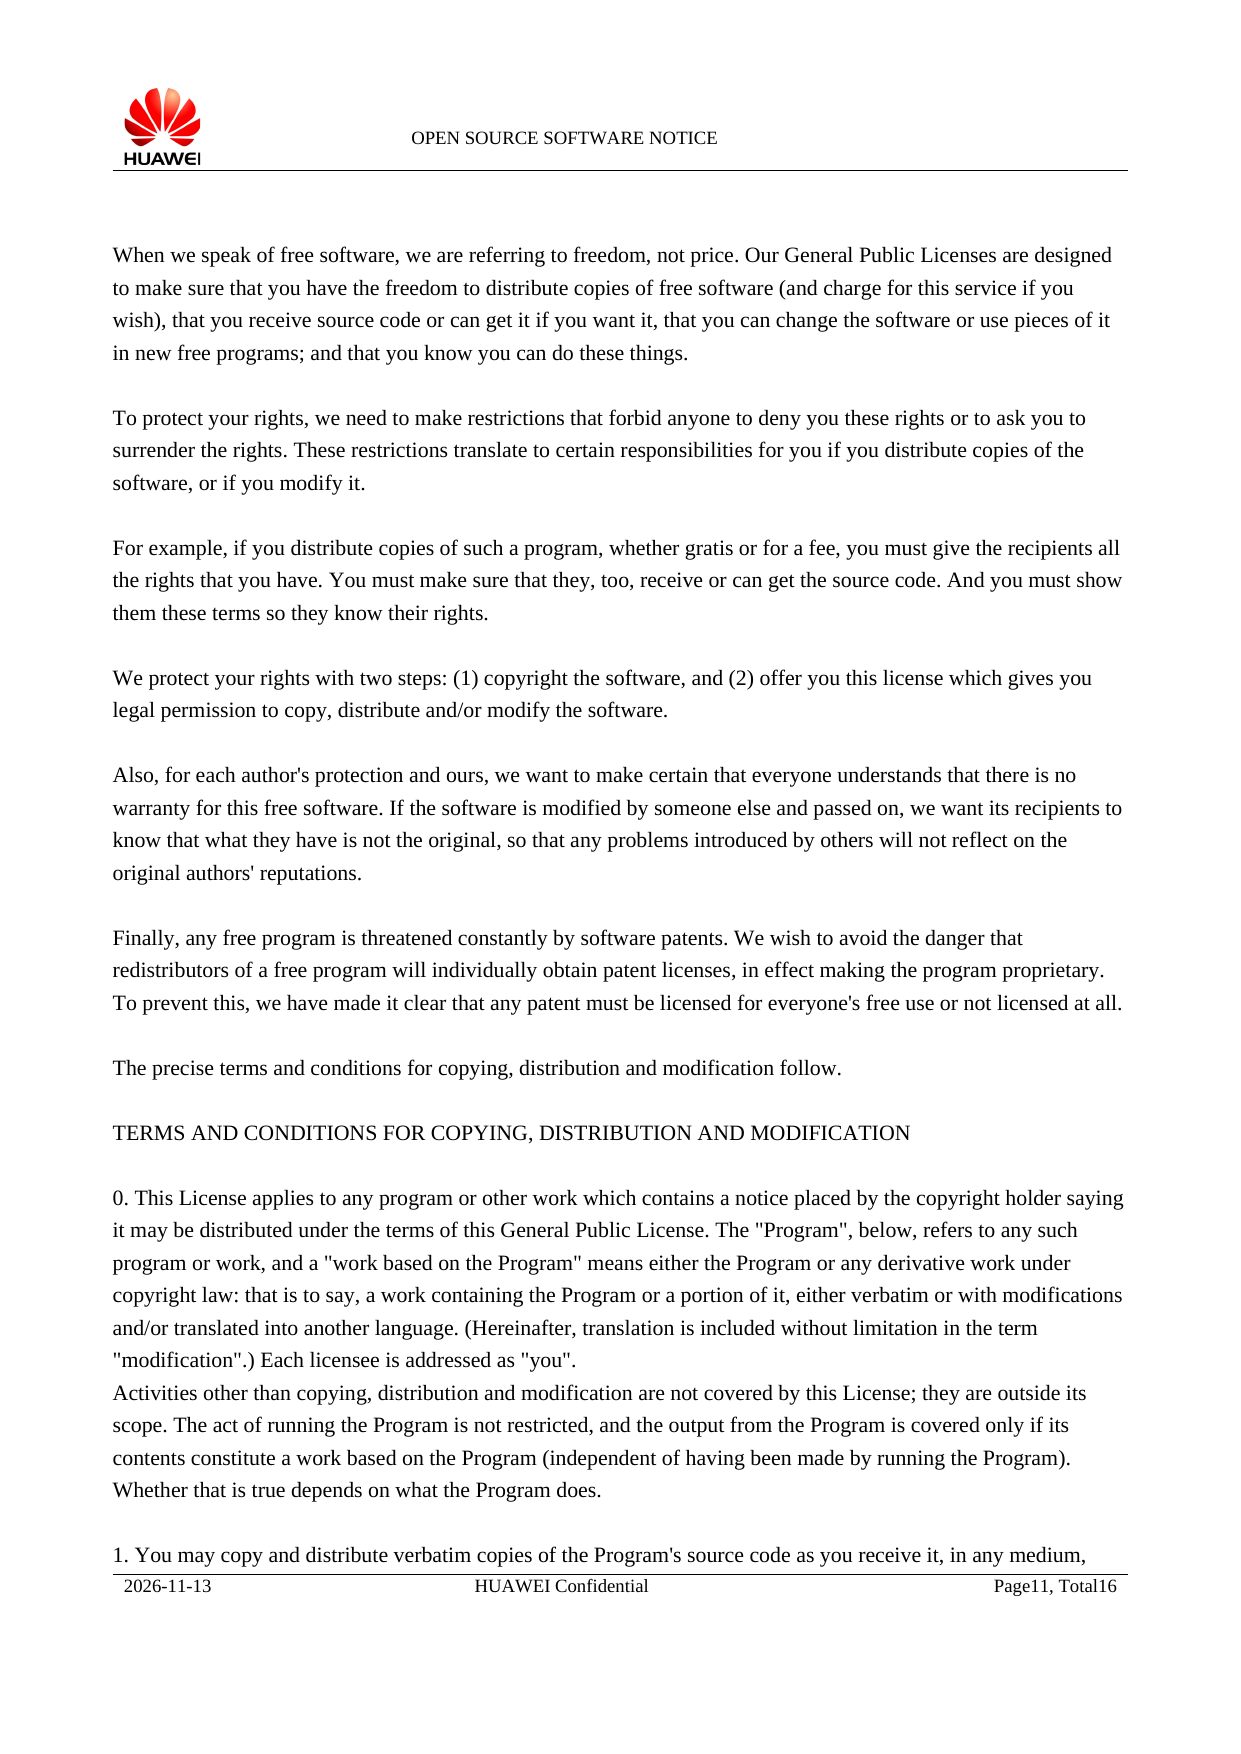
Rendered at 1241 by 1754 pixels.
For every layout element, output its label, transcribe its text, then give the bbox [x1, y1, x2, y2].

picture [124, 88, 201, 165]
